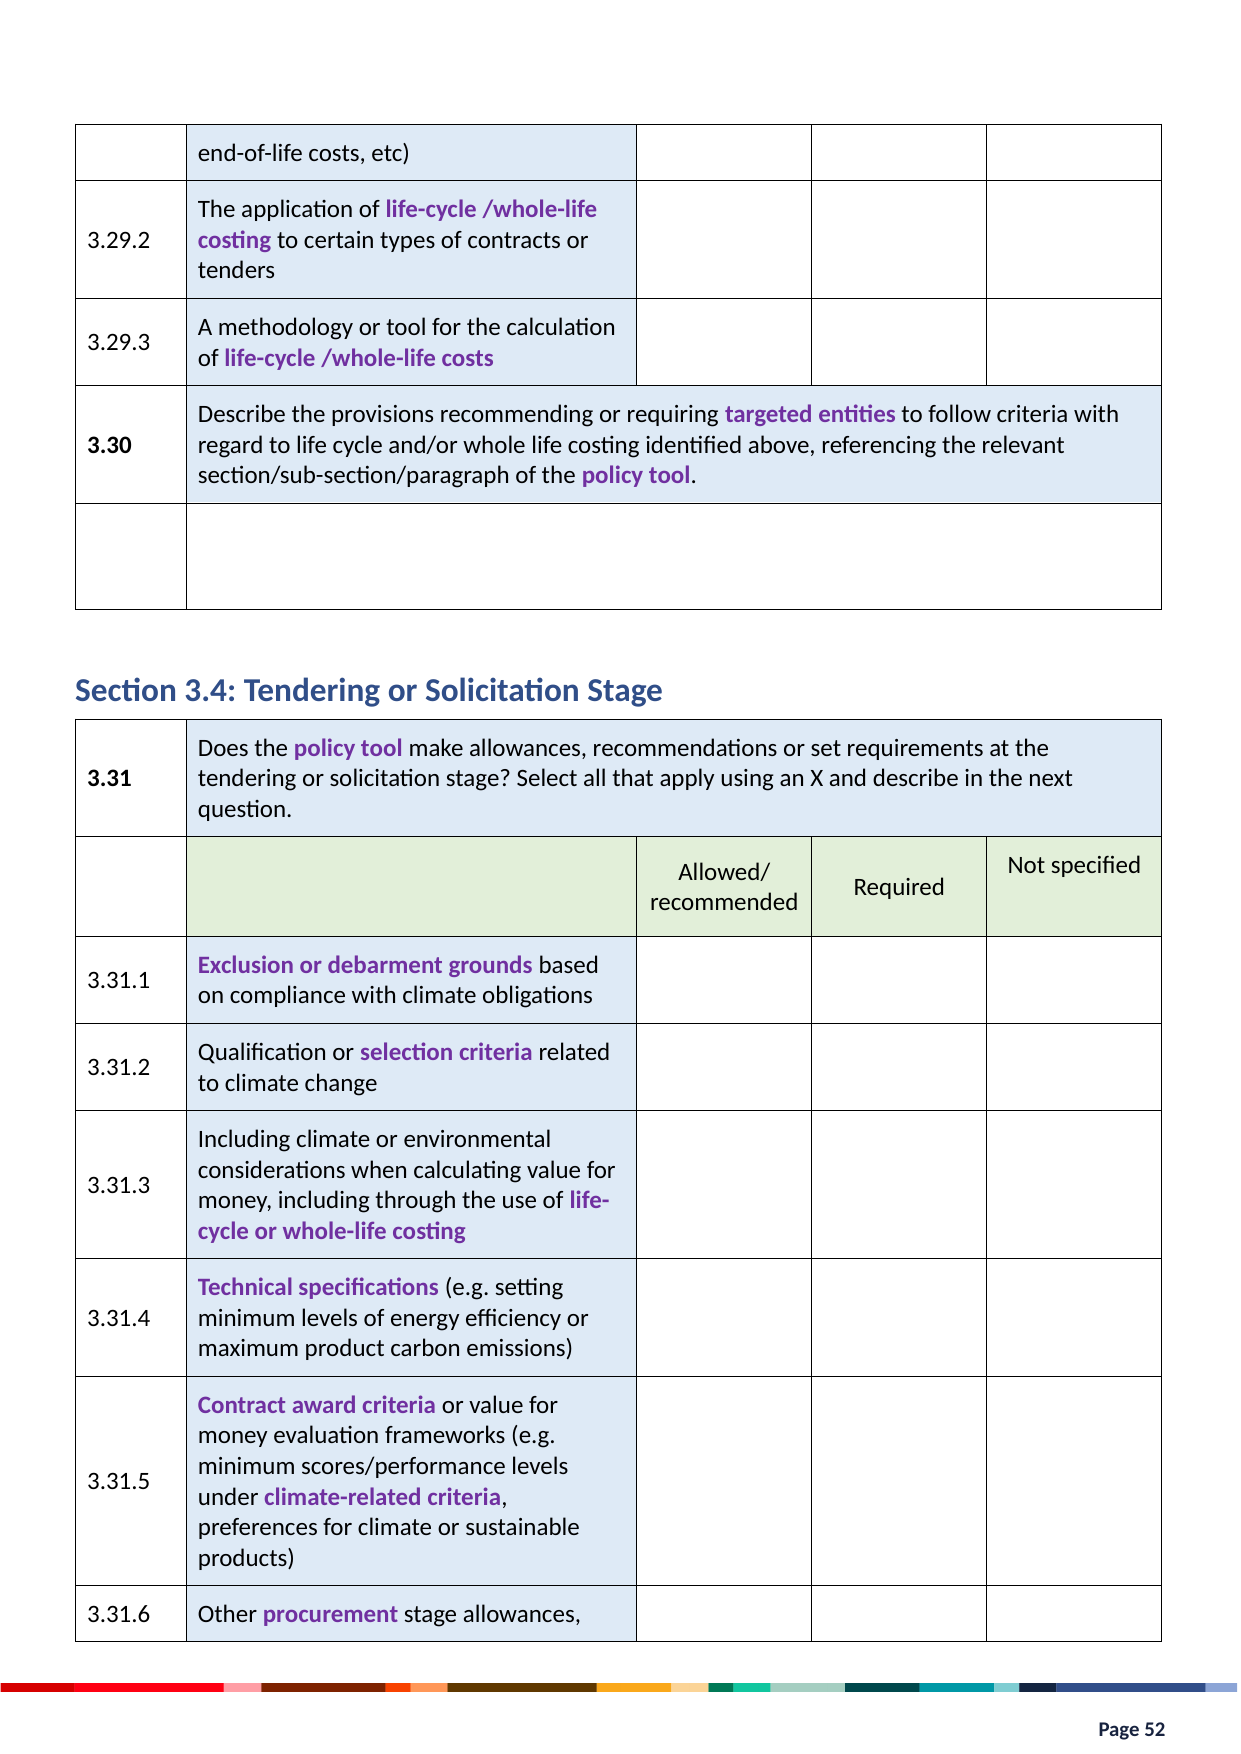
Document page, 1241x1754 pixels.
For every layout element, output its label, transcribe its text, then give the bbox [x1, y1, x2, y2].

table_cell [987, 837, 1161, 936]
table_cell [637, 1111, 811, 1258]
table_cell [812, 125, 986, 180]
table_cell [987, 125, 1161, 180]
subtitle Section 3.4: Tendering or Solicitation Stage [75, 669, 1165, 710]
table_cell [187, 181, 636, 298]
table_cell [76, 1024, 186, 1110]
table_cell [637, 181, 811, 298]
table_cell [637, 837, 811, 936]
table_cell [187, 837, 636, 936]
picture [0, 1683, 1236, 1692]
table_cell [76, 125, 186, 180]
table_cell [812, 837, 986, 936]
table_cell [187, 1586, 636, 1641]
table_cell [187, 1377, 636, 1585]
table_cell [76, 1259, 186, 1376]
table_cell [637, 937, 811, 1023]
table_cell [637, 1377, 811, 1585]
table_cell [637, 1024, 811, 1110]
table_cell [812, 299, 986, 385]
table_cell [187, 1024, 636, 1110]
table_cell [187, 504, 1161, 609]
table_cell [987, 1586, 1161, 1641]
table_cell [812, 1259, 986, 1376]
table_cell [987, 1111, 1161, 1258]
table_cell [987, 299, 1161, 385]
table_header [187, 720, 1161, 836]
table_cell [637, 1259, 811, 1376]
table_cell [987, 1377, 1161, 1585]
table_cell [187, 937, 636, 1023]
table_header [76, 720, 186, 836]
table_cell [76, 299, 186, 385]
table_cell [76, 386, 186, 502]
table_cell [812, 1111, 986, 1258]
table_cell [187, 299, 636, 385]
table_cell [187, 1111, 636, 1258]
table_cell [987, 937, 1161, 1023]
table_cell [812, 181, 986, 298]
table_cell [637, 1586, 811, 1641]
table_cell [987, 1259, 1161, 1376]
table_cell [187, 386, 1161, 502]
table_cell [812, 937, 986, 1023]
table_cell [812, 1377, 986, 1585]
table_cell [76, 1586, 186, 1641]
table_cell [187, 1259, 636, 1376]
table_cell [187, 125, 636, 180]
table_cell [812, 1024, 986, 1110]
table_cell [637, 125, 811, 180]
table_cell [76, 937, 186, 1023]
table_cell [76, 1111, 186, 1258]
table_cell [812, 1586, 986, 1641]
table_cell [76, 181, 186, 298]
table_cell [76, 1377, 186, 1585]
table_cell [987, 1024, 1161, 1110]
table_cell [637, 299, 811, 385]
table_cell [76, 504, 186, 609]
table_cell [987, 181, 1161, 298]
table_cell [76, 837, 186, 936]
